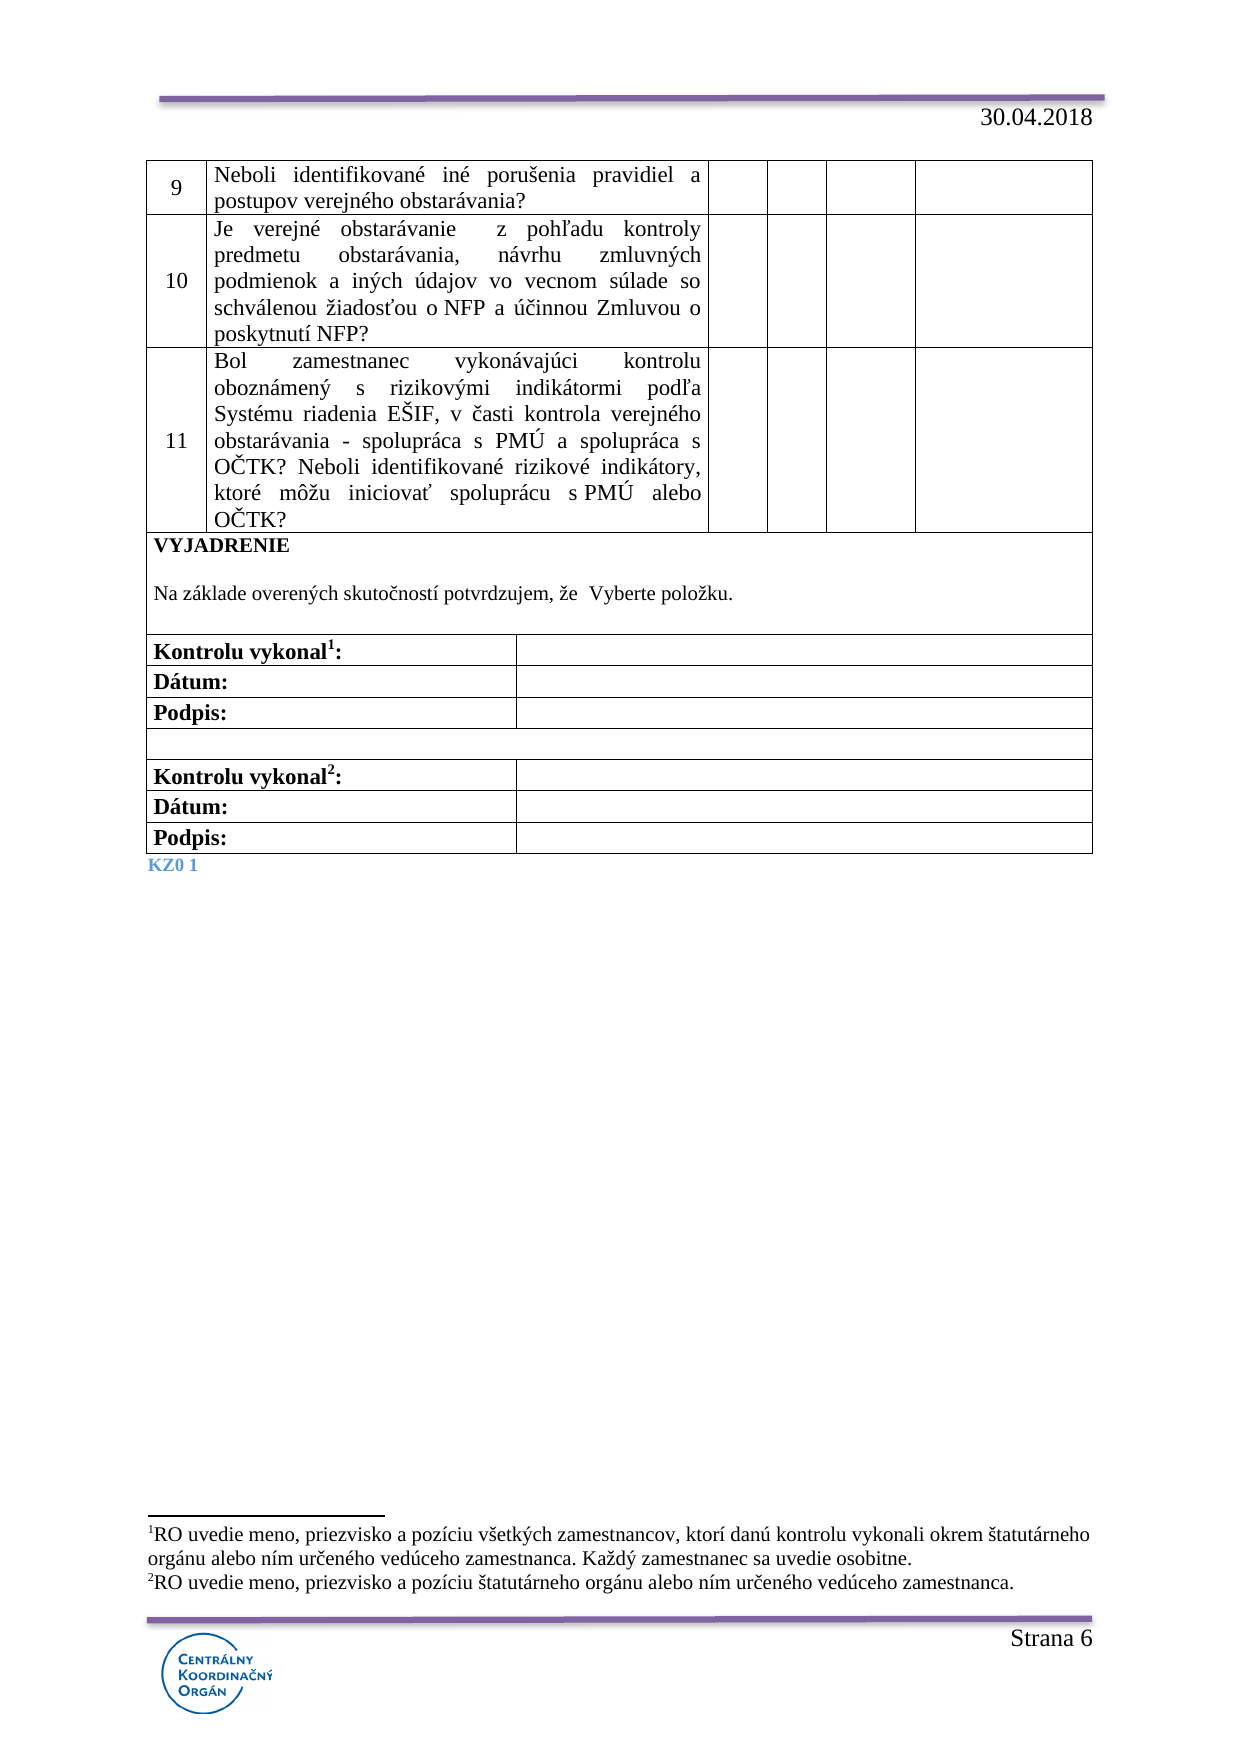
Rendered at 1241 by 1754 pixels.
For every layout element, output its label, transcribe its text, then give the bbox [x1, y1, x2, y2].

table_cell [517, 791, 1092, 822]
table_cell Je verejné obstarávanie z pohľadu kontroly predmetu obstarávania, návrhu zmluvných podmienok a iných údajov vo vecnom súlade so schválenou žiadosťou o NFP a účinnou Zmluvou o poskytnutí NFP? [207, 215, 708, 347]
table_cell 9 [147, 161, 206, 214]
table_cell Dátum: [147, 666, 516, 697]
table_cell Podpis: [147, 698, 516, 728]
table_cell [768, 215, 826, 347]
table_cell Kontrolu vykonal: [147, 760, 516, 790]
table_cell [827, 161, 915, 214]
table_cell [916, 161, 1092, 214]
table_cell [709, 215, 767, 347]
table_cell [709, 348, 767, 532]
table_cell [517, 698, 1092, 728]
table_cell 10 [147, 215, 206, 347]
table_cell [517, 635, 1092, 665]
table_cell [147, 729, 1092, 759]
table_cell [916, 215, 1092, 347]
table_cell [827, 215, 915, 347]
table_cell [768, 348, 826, 532]
table_cell 11 [147, 348, 206, 532]
table_cell [517, 666, 1092, 697]
table_cell Podpis: [147, 823, 516, 853]
table_cell [768, 161, 826, 214]
table_cell [709, 161, 767, 214]
picture [159, 1631, 272, 1713]
table_cell Dátum: [147, 791, 516, 822]
table_cell [827, 348, 915, 532]
table_cell VYJADRENIE Na základe overených skutočností potvrdzujem, že [147, 533, 1092, 634]
table_cell [517, 823, 1092, 853]
table_cell [517, 760, 1092, 790]
table_cell Kontrolu vykonal: [147, 635, 516, 665]
table_cell Bol zamestnanec vykonávajúci kontrolu oboznámený s rizikovými indikátormi podľa Systému riadenia EŠIF, v časti kontrola verejného obstarávania - spolupráca s PMÚ a spolupráca s OČTK? Neboli identifikované rizikové indikátory, ktoré môžu iniciovať spoluprácu s PMÚ alebo OČTK? [207, 348, 708, 532]
table_cell [916, 348, 1092, 532]
table_cell Neboli identifikované iné porušenia pravidiel a postupov verejného obstarávania? [207, 161, 708, 214]
